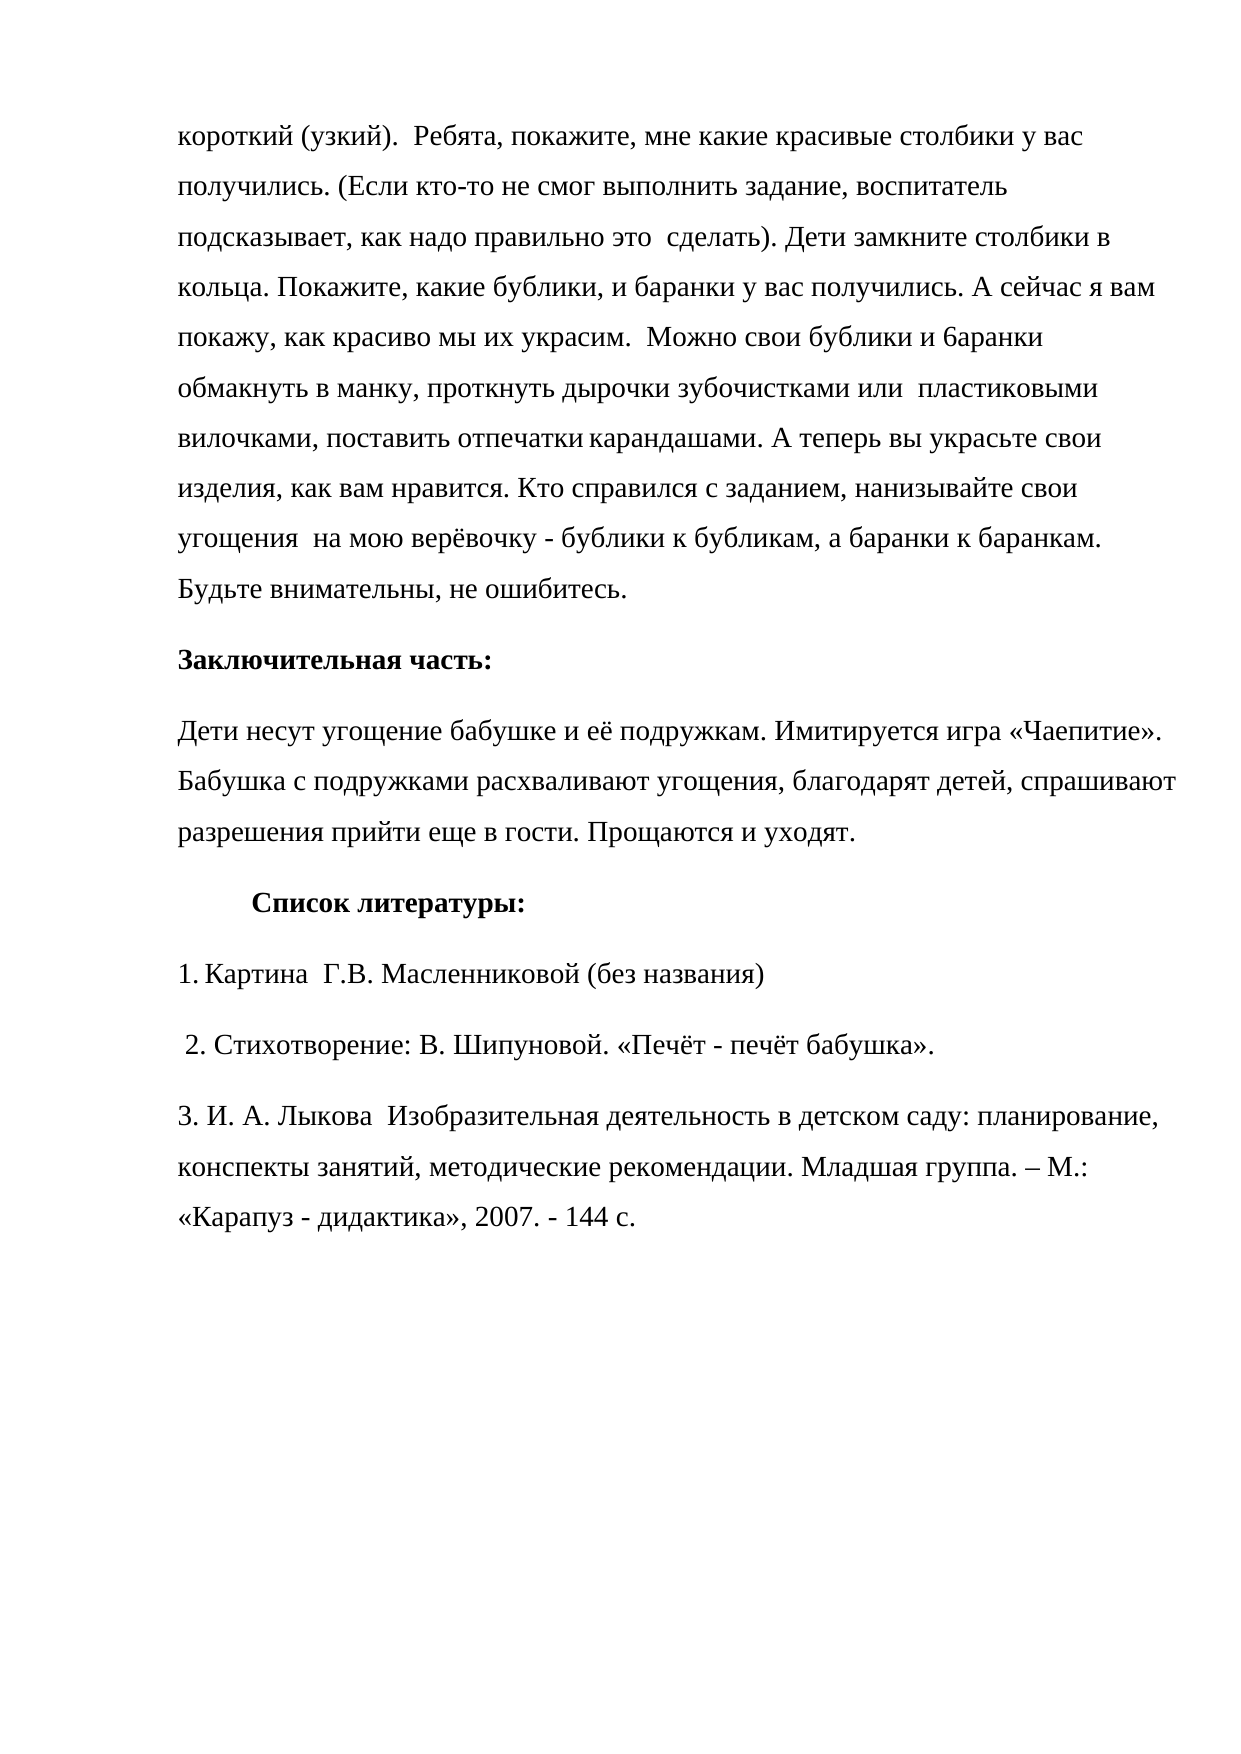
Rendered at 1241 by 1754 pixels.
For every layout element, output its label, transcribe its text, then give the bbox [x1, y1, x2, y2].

text Дети несут угощение бабушке и её подружкам. Имитируется игра «Чаепитие». Бабушка с подружками расхваливают угощения, благодарят детей, спрашивают разрешения прийти еще в гости. Прощаются и уходят. [177, 713, 1181, 847]
text 1. Картина Г.В. Масленниковой (без названия) [177, 956, 1181, 990]
text Заключительная часть: [177, 642, 1181, 676]
text Список литературы: [177, 885, 1181, 918]
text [177, 118, 1181, 604]
text 2. Стихотворение: В. Шипуновой. «Печёт - печёт бабушка». [177, 1027, 1181, 1061]
text 3. И. А. Лыкова Изобразительная деятельность в детском саду: планирование, конспекты занятий, методические рекомендации. Младшая группа. – М.: «Карапуз - дидактика», 2007. - 144 с. [177, 1098, 1181, 1233]
